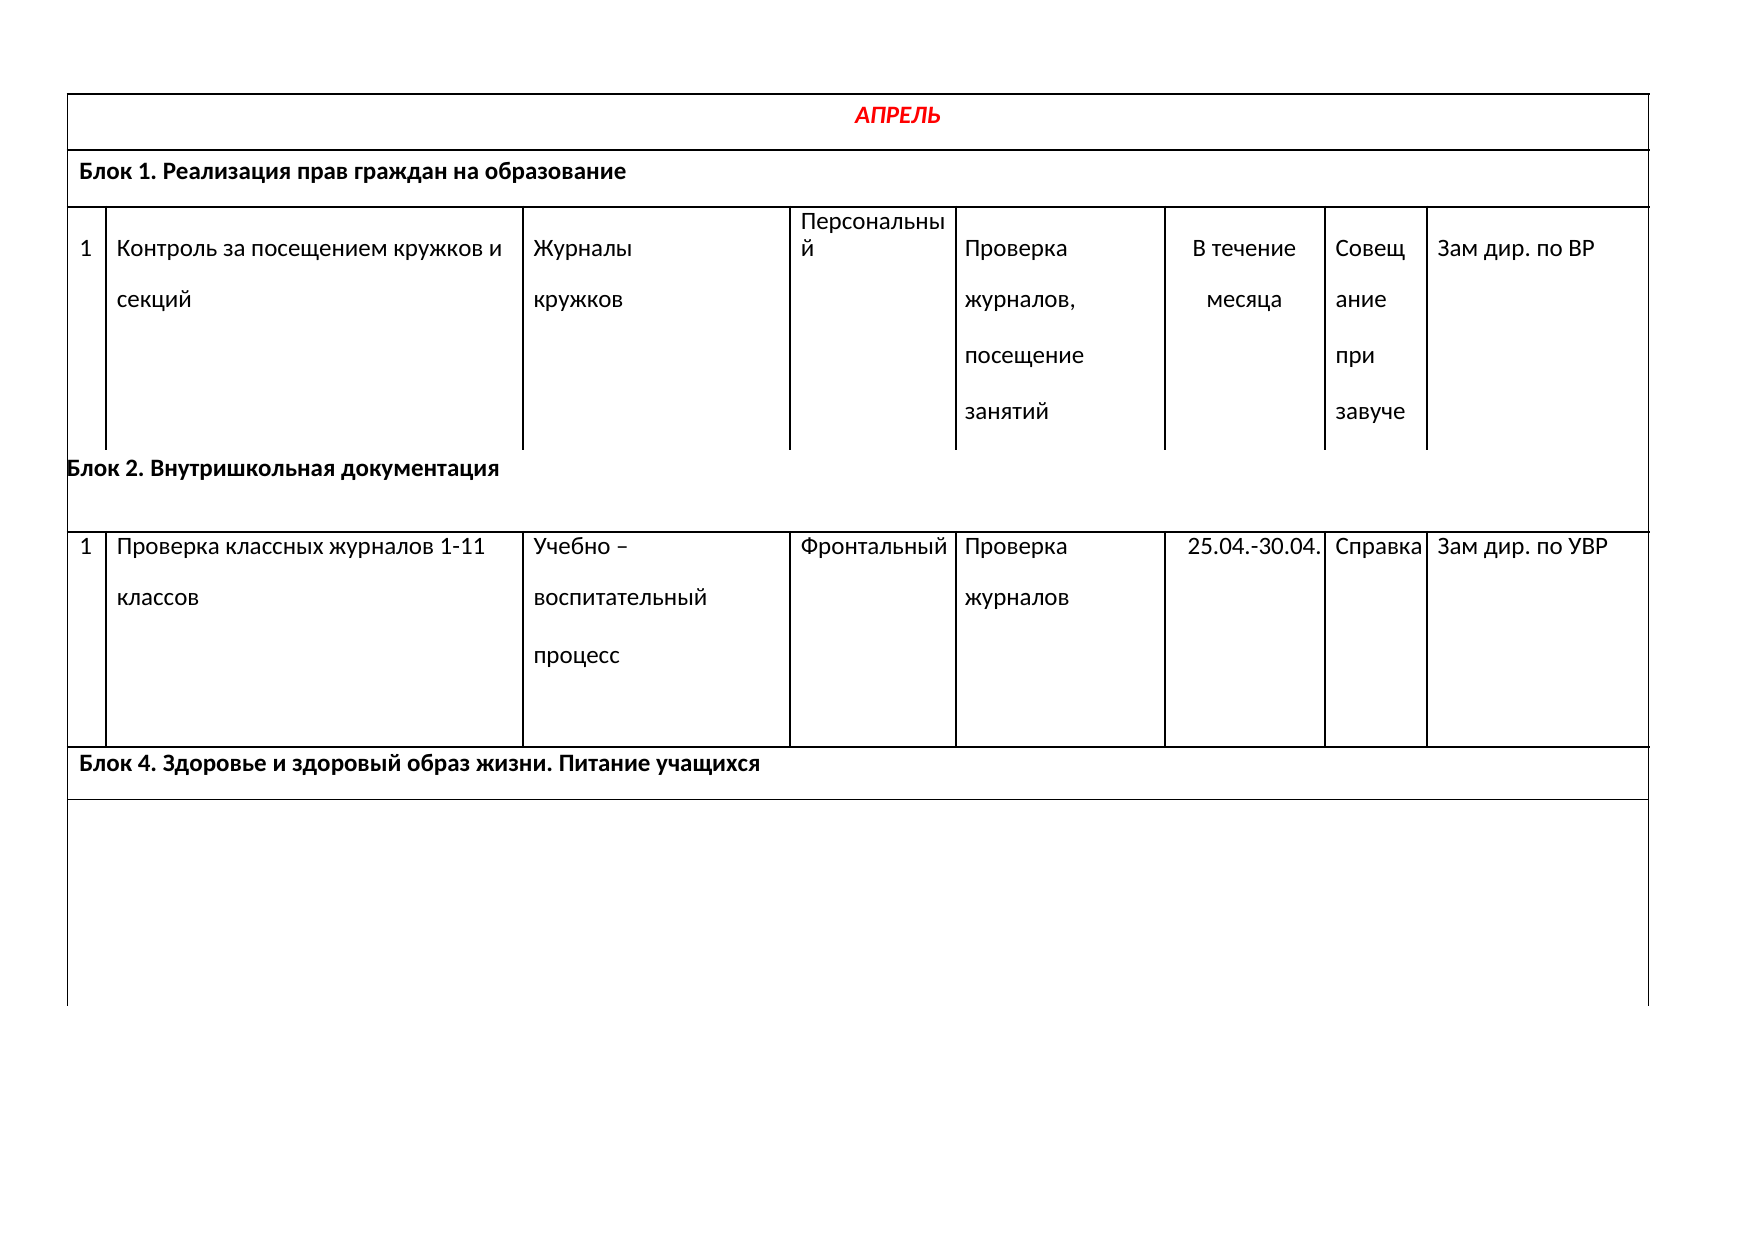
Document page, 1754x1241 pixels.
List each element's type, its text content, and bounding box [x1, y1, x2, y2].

text Блок 4. Здоровье и здоровый образ жизни. Питание учащихся [79, 748, 1648, 778]
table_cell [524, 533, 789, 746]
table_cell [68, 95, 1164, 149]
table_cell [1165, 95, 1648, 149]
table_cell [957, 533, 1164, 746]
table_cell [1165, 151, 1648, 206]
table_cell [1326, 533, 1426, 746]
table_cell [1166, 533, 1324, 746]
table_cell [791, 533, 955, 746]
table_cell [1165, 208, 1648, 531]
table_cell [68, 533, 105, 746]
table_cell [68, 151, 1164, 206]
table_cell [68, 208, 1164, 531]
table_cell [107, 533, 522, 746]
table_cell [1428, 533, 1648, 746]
